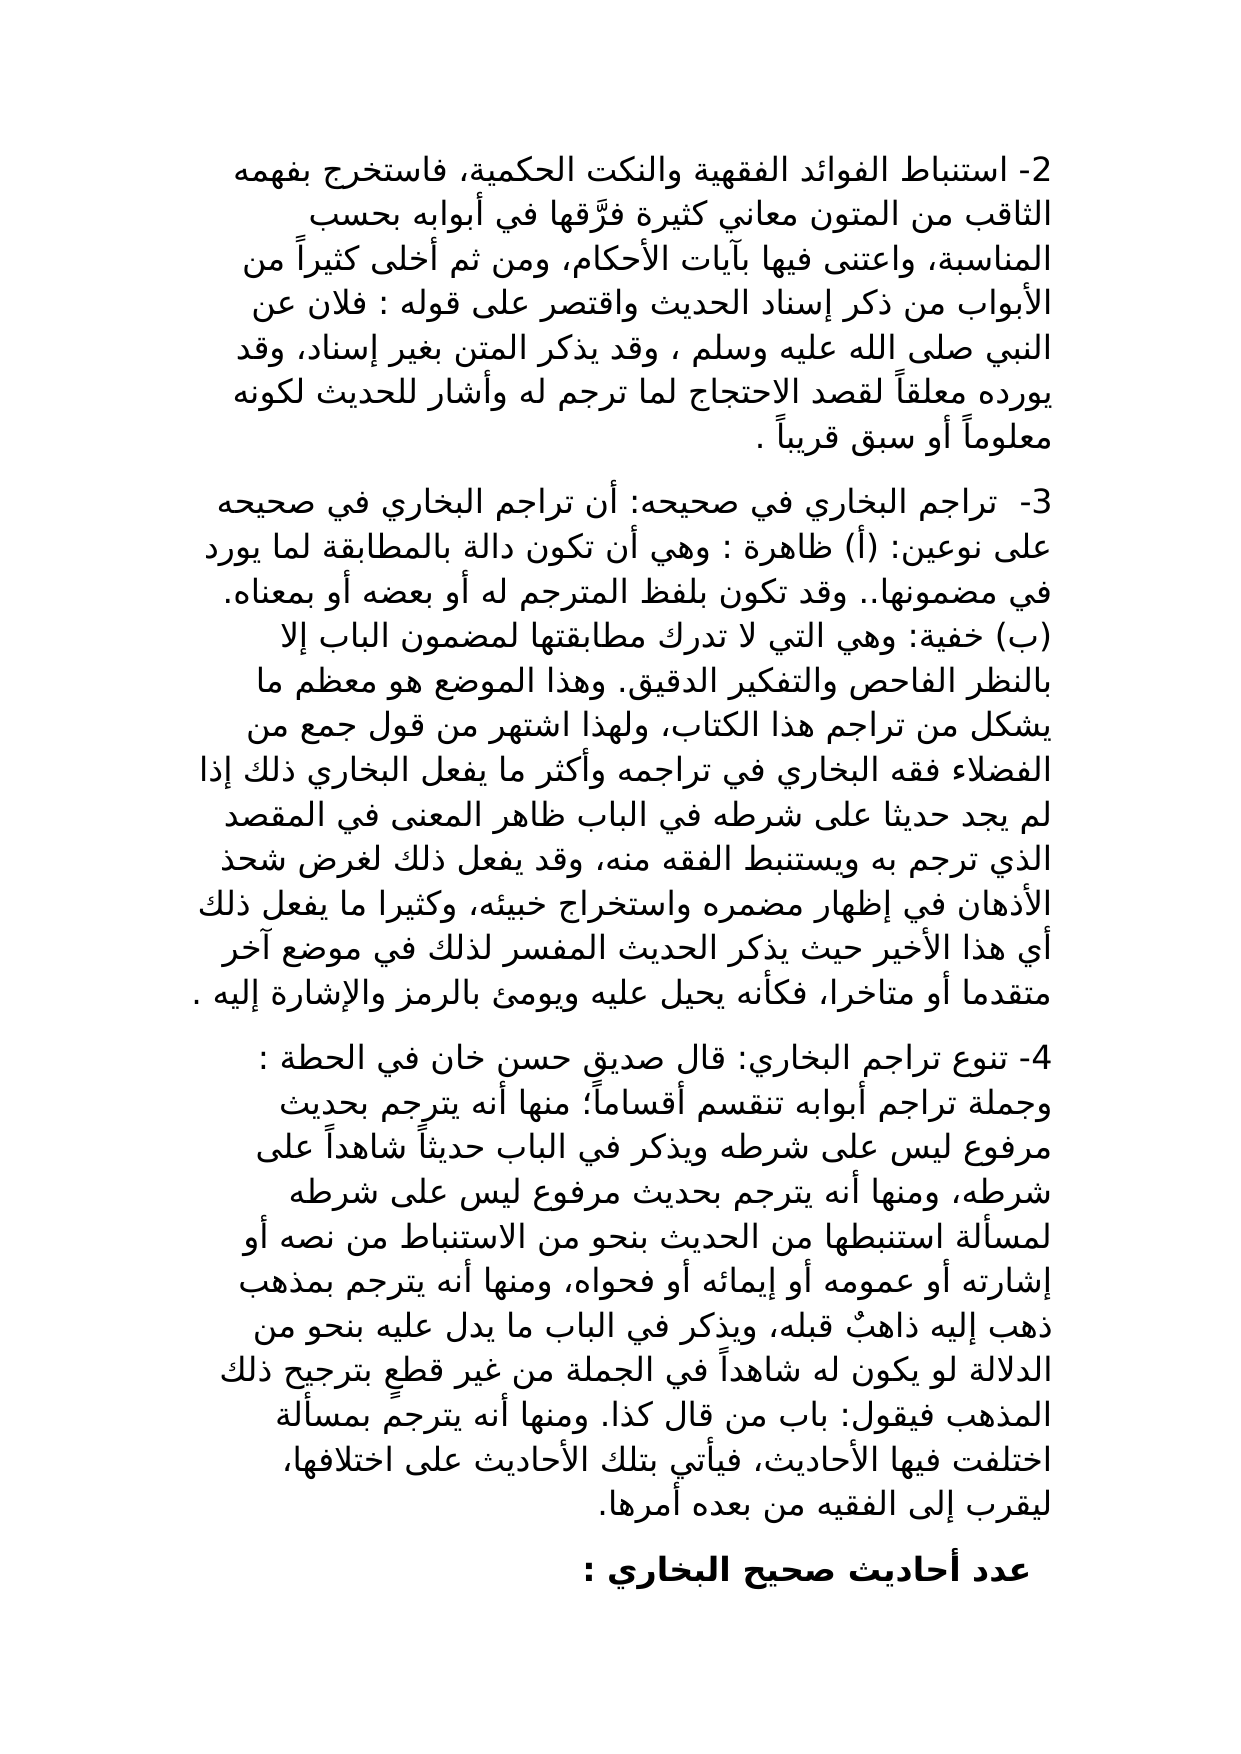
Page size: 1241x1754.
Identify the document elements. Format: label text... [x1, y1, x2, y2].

text 4- تنوع تراجم البخاري: قال صديق حسن خان في الحطة : وجملة تراجم أبوابه تنقسم أقساماً؛ منها أنه يترجم بحديث مرفوع ليس على شرطه ويذكر في الباب حديثاً شاهداً على شرطه، ومنها أنه يترجم بحديث مرفوع ليس على شرطه لمسألة استنبطها من الحديث بنحو من الاستنباط من نصه أو إشارته أو عمومه أو إيمائه أو فحواه، ومنها أنه يترجم بمذهب ذهب إليه ذاهبٌ قبله، ويذكر في الباب ما يدل عليه بنحو من الدلالة لو يكون له شاهداً في الجملة من غير قطعٍ بترجيح ذلك المذهب فيقول: باب من قال كذا. ومنها أنه يترجم بمسألة اختلفت فيها الأحاديث، فيأتي بتلك الأحاديث على اختلافها، ليقرب إلى الفقيه من بعده أمرها. [187, 1039, 1053, 1523]
text 3- تراجم البخاري في صحيحه: أن تراجم البخاري في صحيحه على نوعين: (أ) ظاهرة : وهي أن تكون دالة بالمطابقة لما يورد في مضمونها.. وقد تكون بلفظ المترجم له أو بعضه أو بمعناه. (ب) خفية: وهي التي لا تدرك مطابقتها لمضمون الباب إلا بالنظر الفاحص والتفكير الدقيق. وهذا الموضع هو معظم ما يشكل من تراجم هذا الكتاب، ولهذا اشتهر من قول جمع من الفضلاء فقه البخاري في تراجمه وأكثر ما يفعل البخاري ذلك إذا لم يجد حديثا على شرطه في الباب ظاهر المعنى في المقصد الذي ترجم به ويستنبط الفقه منه، وقد يفعل ذلك لغرض شحذ الأذهان في إظهار مضمره واستخراج خبيئه، وكثيرا ما يفعل ذلك أي هذا الأخير حيث يذكر الحديث المفسر لذلك في موضع آخر متقدما أو متاخرا، فكأنه يحيل عليه ويومئ بالرمز والإشارة إليه . [187, 483, 1053, 1012]
text 2- استنباط الفوائد الفقهية والنكت الحكمية، فاستخرج بفهمه الثاقب من المتون معاني كثيرة فرَّقها في أبوابه بحسب المناسبة، واعتنى فيها بآيات الأحكام، ومن ثم أخلى كثيراً من الأبواب من ذكر إسناد الحديث واقتصر على قوله : فلان عن النبي صلى الله عليه وسلم ، وقد يذكر المتن بغير إسناد، وقد يورده معلقاً لقصد الاحتجاج لما ترجم له وأشار للحديث لكونه معلوماً أو سبق قريباً . [187, 150, 1053, 456]
text عدد أحاديث صحيح البخاري : [187, 1550, 1053, 1589]
